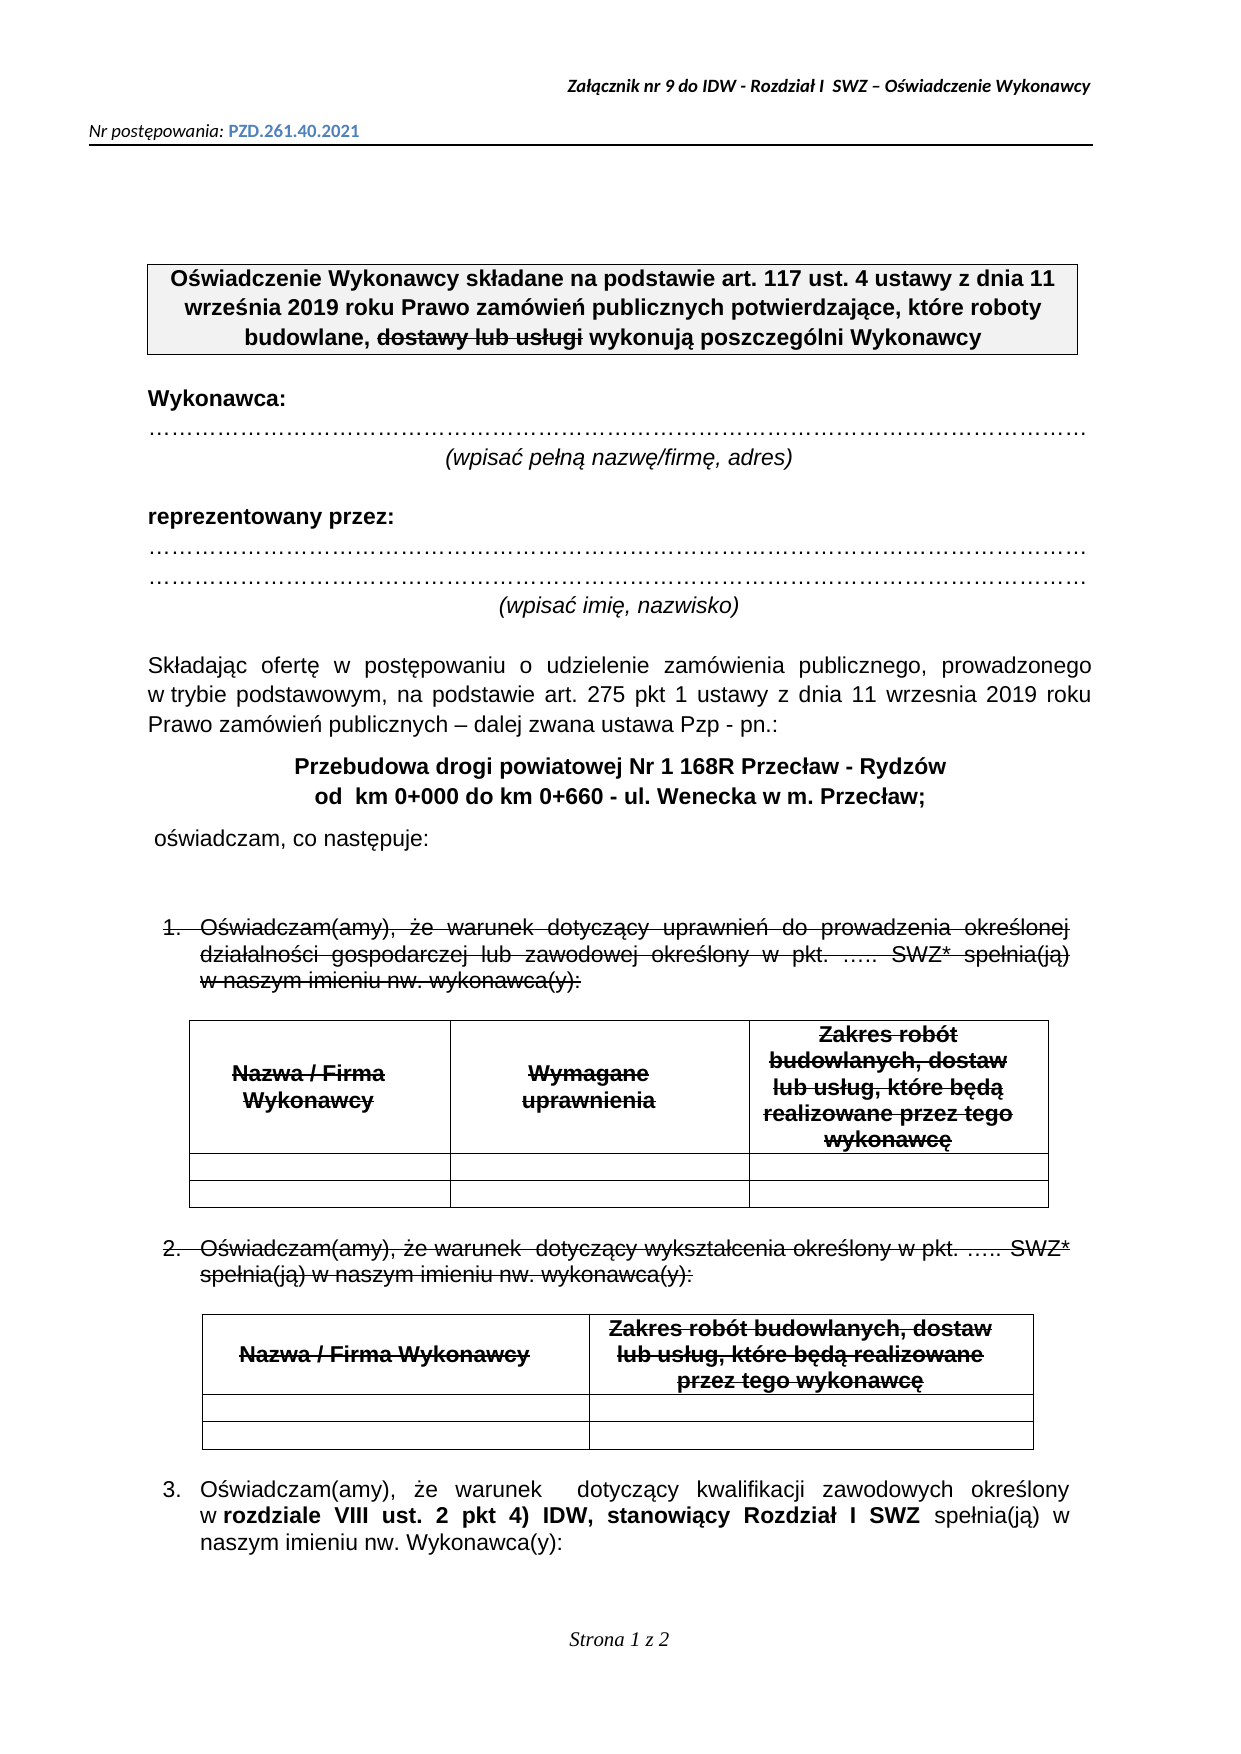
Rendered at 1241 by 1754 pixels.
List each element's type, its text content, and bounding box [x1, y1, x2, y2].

table_header Zakres robót budowlanych, dostaw lub usług, które będą realizowane przez tego wykonawcę [590, 1315, 1033, 1394]
table_header Nazwa / Firma Wykonawcy [203, 1315, 589, 1394]
text oświadczam, co następuje: [148, 825, 1093, 852]
list Oświadczam(amy), że warunek dotyczący kwalifikacji zawodowych określony w rozdziale VIII ust. 2 pkt 4) IDW, stanowiący Rozdział I SWZ spełnia(ją) w naszym imieniu nw. Wykonawca(y): [162, 1476, 1070, 1555]
table_cell [590, 1422, 1033, 1449]
text (wpisać imię, nazwisko) [148, 592, 1093, 619]
text …………………………………………………………………………………………………………… [148, 563, 1093, 589]
text Wykonawca: [148, 384, 1093, 411]
table_header Zakres robót budowlanych, dostaw lub usług, które będą realizowane przez tego wykonawcę [750, 1021, 1048, 1152]
text Składając ofertę w postępowaniu o udzielenie zamówienia publicznego, prowadzonego w trybie podstawowym, na podstawie art. 275 pkt 1 ustawy z dnia 11 wrzesnia 2019 roku Prawo zamówień publicznych – dalej zwana ustawa Pzp - pn.: [148, 652, 1093, 737]
text reprezentowany przez: [148, 503, 1093, 530]
table_header Wymagane uprawnienia [451, 1021, 749, 1152]
text …………………………………………………………………………………………………………… [148, 414, 1093, 441]
table_cell [590, 1395, 1033, 1421]
table_cell [451, 1181, 749, 1207]
table_header Nazwa / Firma Wykonawcy [190, 1021, 450, 1152]
table_cell [190, 1154, 450, 1180]
table_cell [750, 1154, 1048, 1180]
table_cell [203, 1422, 589, 1449]
table_cell [451, 1154, 749, 1180]
table_header Oświadczenie Wykonawcy składane na podstawie art. 117 ust. 4 ustawy z dnia 11 września 2019 roku Prawo zamówień publicznych potwierdzające, które roboty budowlane, dostawy lub usługi wykonują poszczególni Wykonawcy [148, 265, 1077, 354]
text …………………………………………………………………………………………………………… [148, 533, 1093, 559]
list Oświadczam(amy), że warunek dotyczący wykształcenia określony w pkt. ….. SWZ* spełnia(ją) w naszym imieniu nw. wykonawca(y): [162, 1250, 1070, 1287]
table_cell [750, 1181, 1048, 1207]
table_cell [190, 1181, 450, 1207]
text (wpisać pełną nazwę/firmę, adres) [148, 444, 1093, 470]
list Oświadczam(amy), że warunek dotyczący uprawnień do prowadzenia określonej działalności gospodarczej lub zawodowej określony w pkt. ….. SWZ* spełnia(ją) w naszym imieniu nw. wykonawca(y): [162, 930, 1070, 993]
table_cell [203, 1395, 589, 1421]
list Oświadczam(amy), że warunek dotyczący uprawnień do prowadzenia określonej działalności gospodarczej lub zawodowej określony w pkt. ….. SWZ* spełnia(ją) w naszym imieniu nw. wykonawca(y): [162, 914, 1070, 929]
text Przebudowa drogi powiatowej Nr 1 168R Przecław - Rydzów [148, 753, 1093, 780]
list Oświadczam(amy), że warunek dotyczący wykształcenia określony w pkt. ….. SWZ* spełnia(ją) w naszym imieniu nw. wykonawca(y): [162, 1235, 1070, 1249]
text od km 0+000 do km 0+660 - ul. Wenecka w m. Przecław; [148, 783, 1093, 809]
